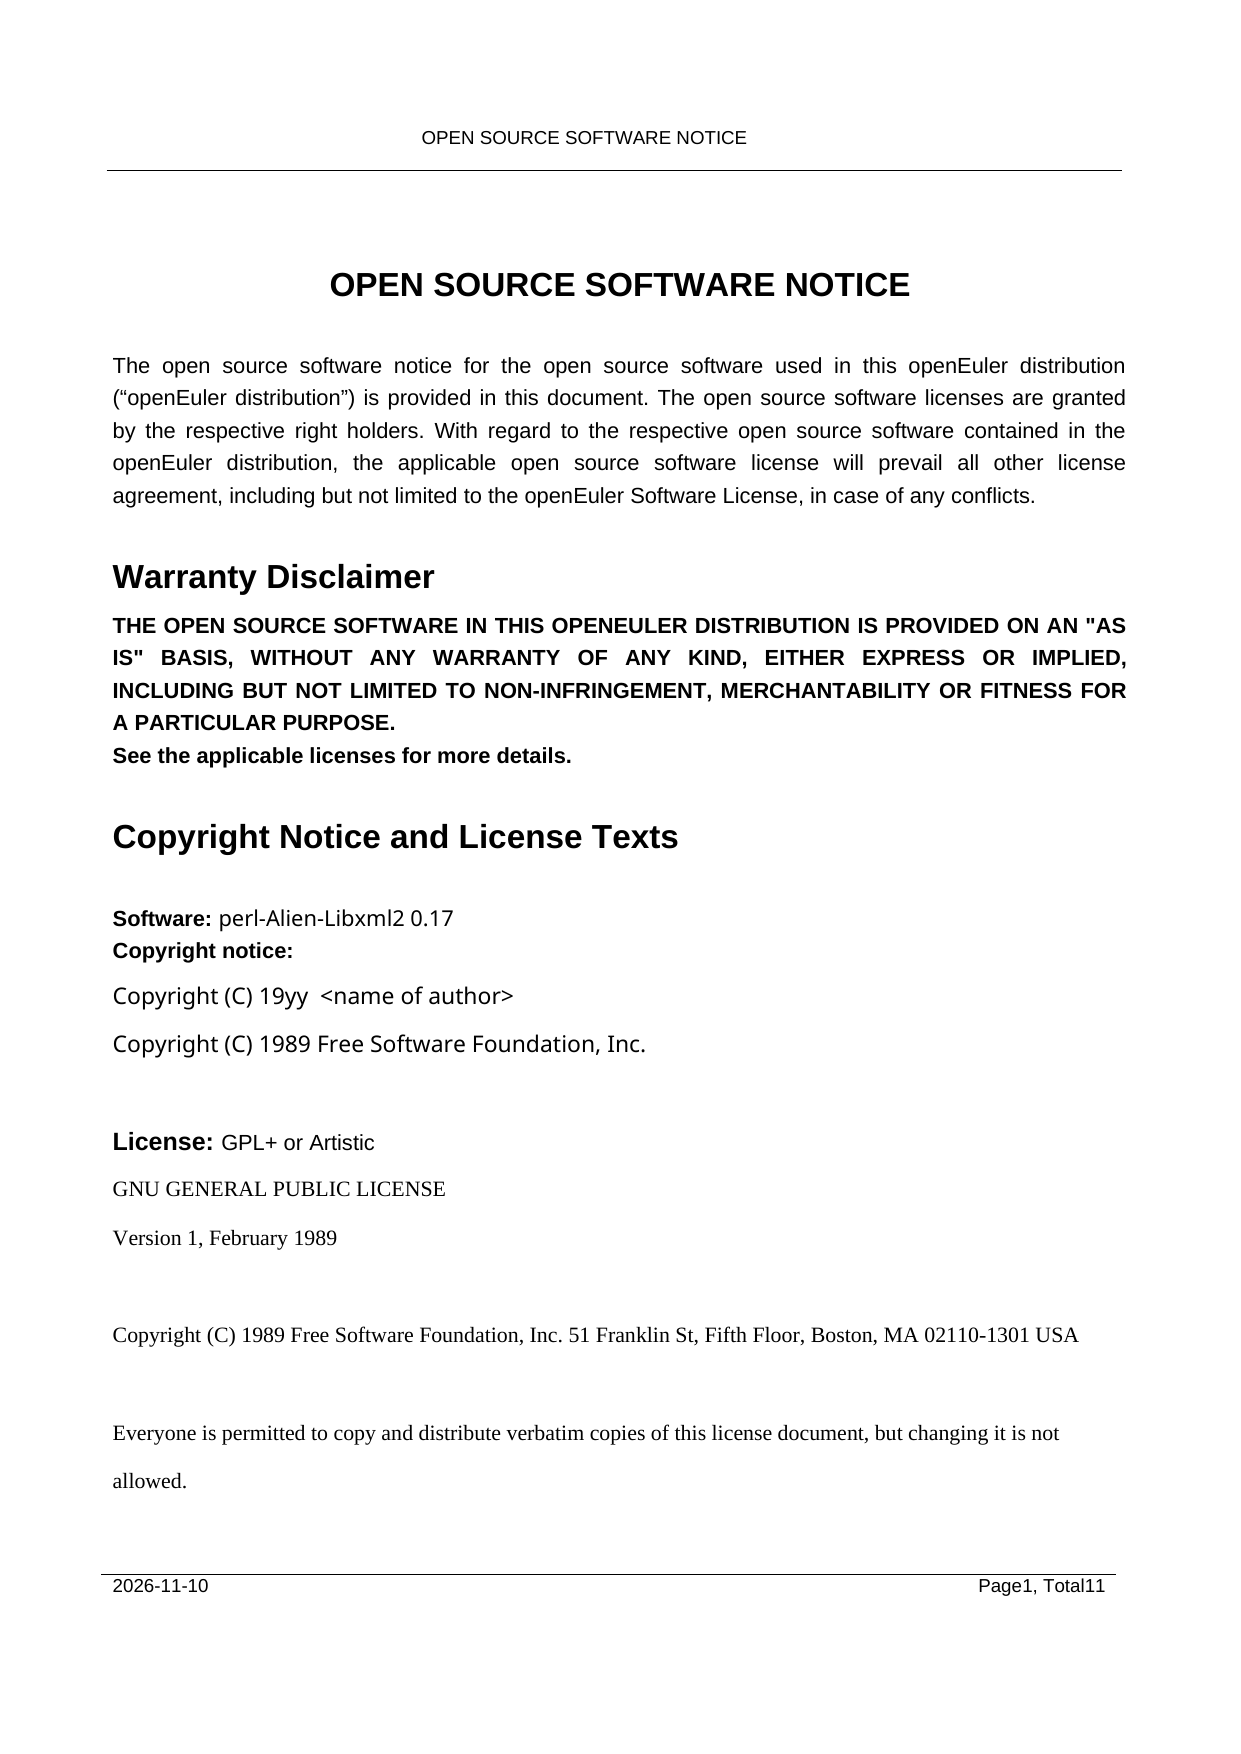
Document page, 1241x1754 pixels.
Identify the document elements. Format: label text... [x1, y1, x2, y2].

text The open source software notice for the open source software used in this openEuler distribution (“openEuler distribution”) is provided in this document. The open source software licenses are granted by the respective right holders. With regard to the respective open source software contained in the openEuler distribution, the applicable open source software license will prevail all other license agreement, including but not limited to the openEuler Software License, in case of any conflicts. [112, 349, 1128, 511]
text Copyright Notice and License Texts [112, 804, 1128, 869]
text License: GPL+ or Artistic [112, 1125, 1128, 1158]
text OPEN SOURCE SOFTWARE NOTICE [112, 251, 1128, 316]
text THE OPEN SOURCE SOFTWARE IN THIS OPENEULER DISTRIBUTION IS PROVIDED ON AN "AS IS" BASIS, WITHOUT ANY WARRANTY OF ANY KIND, EITHER EXPRESS OR IMPLIED, INCLUDING BUT NOT LIMITED TO NON-INFRINGEMENT, MERCHANTABILITY OR FITNESS FOR A PARTICULAR PURPOSE. See the applicable licenses for more details. [112, 609, 1128, 771]
text Copyright (C) 19yy <name of author> Copyright (C) 1989 Free Software Foundation, Inc. [112, 979, 1128, 1109]
text Software: perl-Alien-Libxml2 0.17 [112, 901, 1128, 934]
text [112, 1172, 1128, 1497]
text Copyright notice: [112, 934, 1128, 966]
text Warranty Disclaimer [112, 544, 1128, 609]
